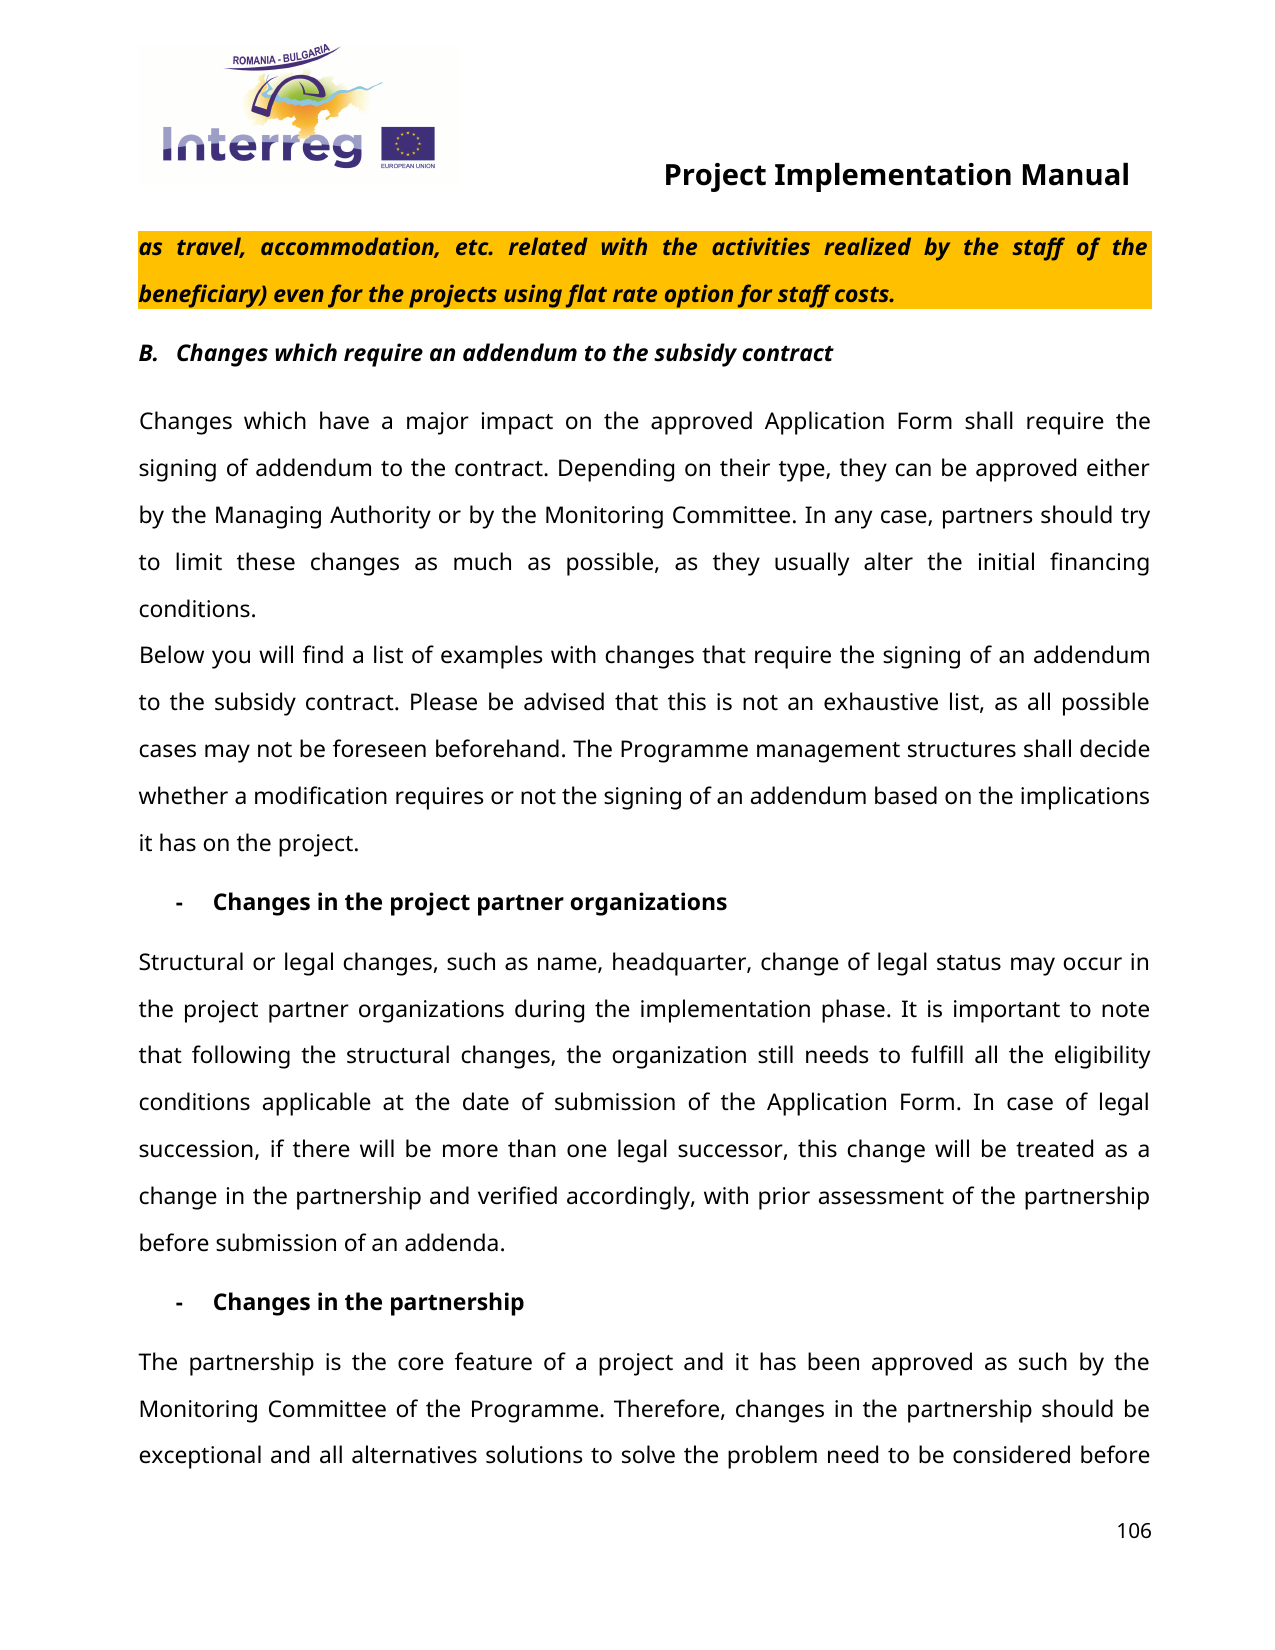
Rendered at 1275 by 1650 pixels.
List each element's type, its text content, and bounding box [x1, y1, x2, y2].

text Changes which have a major impact on the approved Application Form shall require the signing of addendum to the contract. Depending on their type, they can be approved either by the Managing Authority or by the Monitoring Committee. In any case, partners should try to limit these changes as much as possible, as they usually alter the initial financing conditions. [138, 405, 1152, 624]
text Below you will find a list of examples with changes that require the signing of an addendum to the subsidy contract. Please be advised that this is not an exhaustive list, as all possible cases may not be foreseen beforehand. The Programme management structures shall decide whether a modification requires or not the signing of an addendum based on the implications it has on the project. [138, 639, 1152, 858]
list Changes in the project partner organizations [175, 886, 1152, 917]
list Changes which require an addendum to the subsidy contract [138, 337, 1152, 368]
text Structural or legal changes, such as name, headquarter, change of legal status may occur in the project partner organizations during the implementation phase. It is important to note that following the structural changes, the organization still needs to fulfill all the eligibility conditions applicable at the date of submission of the Application Form. In case of legal succession, if there will be more than one legal successor, this change will be treated as a change in the partnership and verified accordingly, with prior assessment of the partnership before submission of an addenda. [138, 946, 1152, 1258]
picture [138, 44, 461, 185]
list Changes in the partnership [175, 1286, 1152, 1317]
